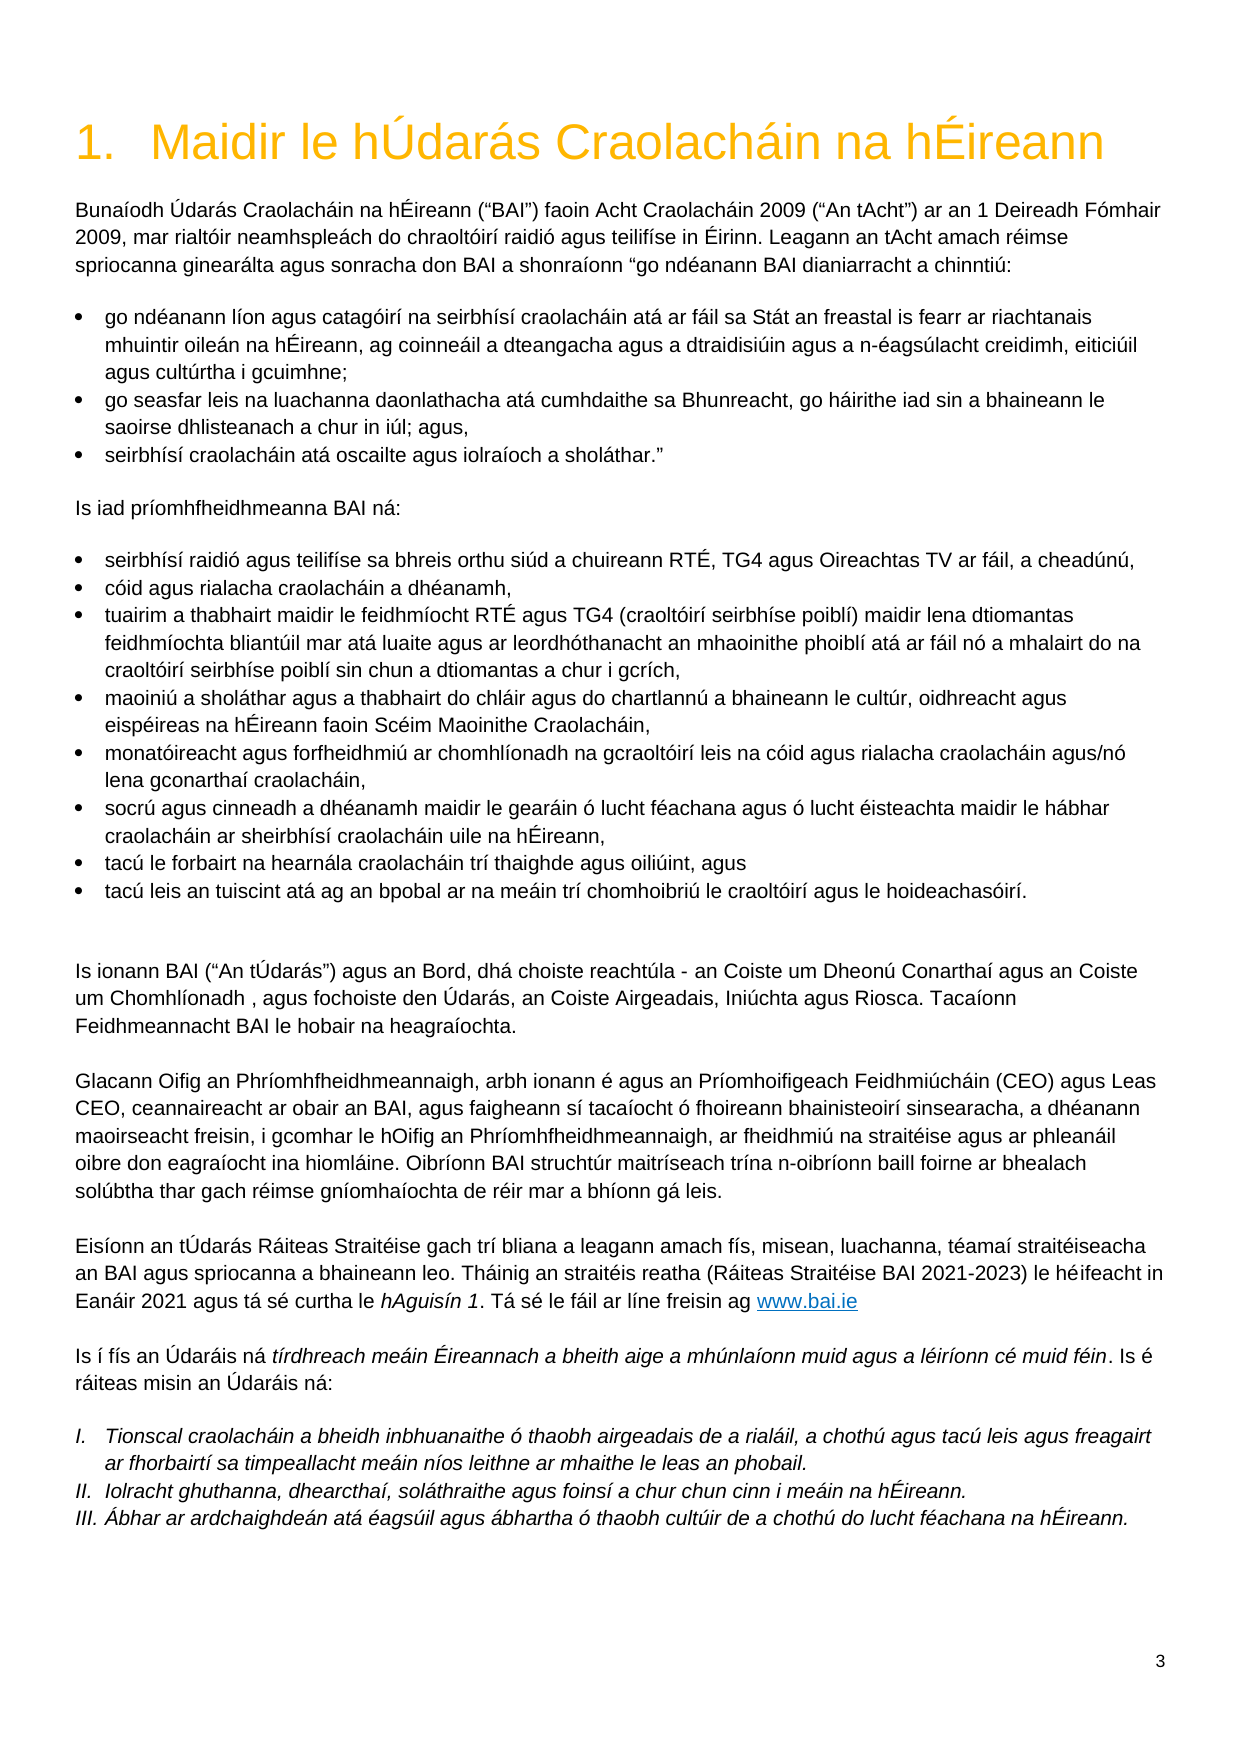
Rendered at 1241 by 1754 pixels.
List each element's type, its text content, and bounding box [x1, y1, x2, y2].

list tuairim a thabhairt maidir le feidhmíocht RTÉ agus TG4 (craoltóirí seirbhíse poiblí) maidir lena dtiomantas feidhmíochta bliantúil mar atá luaite agus ar leordhóthanacht an mhaoinithe phoiblí atá ar fáil nó a mhalairt do na craoltóirí seirbhíse poiblí sin chun a dtiomantas a chur i gcrích, [75, 603, 1165, 682]
list Tionscal craolacháin a bheidh inbhuanaithe ó thaobh airgeadais de a rialáil, a chothú agus tacú leis agus freagairt ar fhorbairtí sa timpeallacht meáin níos leithne ar mhaithe le leas an phobail. [75, 1424, 1165, 1475]
list tacú leis an tuiscint atá ag an bpobal ar na meáin trí chomhoibriú le craoltóirí agus le hoideachasóirí. [75, 878, 1165, 903]
text Bunaíodh Údarás Craolacháin na hÉireann (“BAI”) faoin Acht Craolacháin 2009 (“An tAcht”) ar an 1 Deireadh Fómhair 2009, mar rialtóir neamhspleách do chraoltóirí raidió agus teilifíse in Éirinn. Leagann an tAcht amach réimse spriocanna ginearálta agus sonracha don BAI a shonraíonn “go ndéanann BAI dianiarracht a chinntiú: [75, 170, 1165, 276]
list seirbhísí craolacháin atá oscailte agus iolraíoch a sholáthar.” [75, 443, 1165, 467]
list Ábhar ar ardchaighdeán atá éagsúil agus ábhartha ó thaobh cultúir de a chothú do lucht féachana na hÉireann. [75, 1506, 1165, 1530]
list maoiniú a sholáthar agus a thabhairt do chláir agus do chartlannú a bhaineann le cultúr, oidhreacht agus eispéireas na hÉireann faoin Scéim Maoinithe Craolacháin, [75, 686, 1165, 737]
list seirbhísí raidió agus teilifíse sa bhreis orthu siúd a chuireann RTÉ, TG4 agus Oireachtas TV ar fáil, a cheadúnú, [75, 548, 1165, 572]
list Maidir le hÚdarás Craolacháin na hÉireann [75, 112, 1165, 170]
text Is ionann BAI (“An tÚdarás”) agus an Bord, dhá choiste reachtúla - an Coiste um Dheonú Conarthaí agus an Coiste um Chomhlíonadh , agus fochoiste den Údarás, an Coiste Airgeadais, Iniúchta agus Riosca. Tacaíonn Feidhmeannacht BAI le hobair na heagraíochta. Glacann Oifig an Phríomhfheidhmeannaigh, arbh ionann é agus an Príomhoifigeach Feidhmiúcháin (CEO) agus Leas CEO, ceannaireacht ar obair an BAI, agus faigheann sí tacaíocht ó fhoireann bhainisteoirí sinsearacha, a dhéanann maoirseacht freisin, i gcomhar le hOifig an Phríomhfheidhmeannaigh, ar fheidhmiú na straitéise agus ar phleanáil oibre don eagraíocht ina hiomláine. Oibríonn BAI struchtúr maitríseach trína n-oibríonn baill foirne ar bhealach solúbtha thar gach réimse gníomhaíochta de réir mar a bhíonn gá leis. Eisíonn an tÚdarás Ráiteas Straitéise gach trí bliana a leagann amach fís, misean, luachanna, téamaí straitéiseacha an BAI agus spriocanna a bhaineann leo. Tháinig an straitéis reatha (Ráiteas Straitéise BAI 2021-2023) le héifeacht in Eanáir 2021 agus tá sé curtha le hAguisín 1. Tá sé le fáil ar líne freisin ag www.bai.ie Is í fís an Údaráis ná tírdhreach meáin Éireannach a bheith aige a mhúnlaíonn muid agus a léiríonn cé muid féin. Is é ráiteas misin an Údaráis ná: [75, 931, 1165, 1395]
list go ndéanann líon agus catagóirí na seirbhísí craolacháin atá ar fáil sa Stát an freastal is fearr ar riachtanais mhuintir oileán na hÉireann, ag coinneáil a dteangacha agus a dtraidisiúin agus a n-éagsúlacht creidimh, eiticiúil agus cultúrtha i gcuimhne; [75, 305, 1165, 384]
list tacú le forbairt na hearnála craolacháin trí thaighde agus oiliúint, agus [75, 851, 1165, 875]
list Iolracht ghuthanna, dhearcthaí, soláthraithe agus foinsí a chur chun cinn i meáin na hÉireann. [75, 1479, 1165, 1503]
list monatóireacht agus forfheidhmiú ar chomhlíonadh na gcraoltóirí leis na cóid agus rialacha craolacháin agus/nó lena gconarthaí craolacháin, [75, 741, 1165, 792]
list socrú agus cinneadh a dhéanamh maidir le gearáin ó lucht féachana agus ó lucht éisteachta maidir le hábhar craolacháin ar sheirbhísí craolacháin uile na hÉireann, [75, 796, 1165, 847]
text Is iad príomhfheidhmeanna BAI ná: [75, 495, 1165, 519]
list go seasfar leis na luachanna daonlathacha atá cumhdaithe sa Bhunreacht, go háirithe iad sin a bhaineann le saoirse dhlisteanach a chur in iúl; agus, [75, 388, 1165, 439]
list cóid agus rialacha craolacháin a dhéanamh, [75, 575, 1165, 599]
